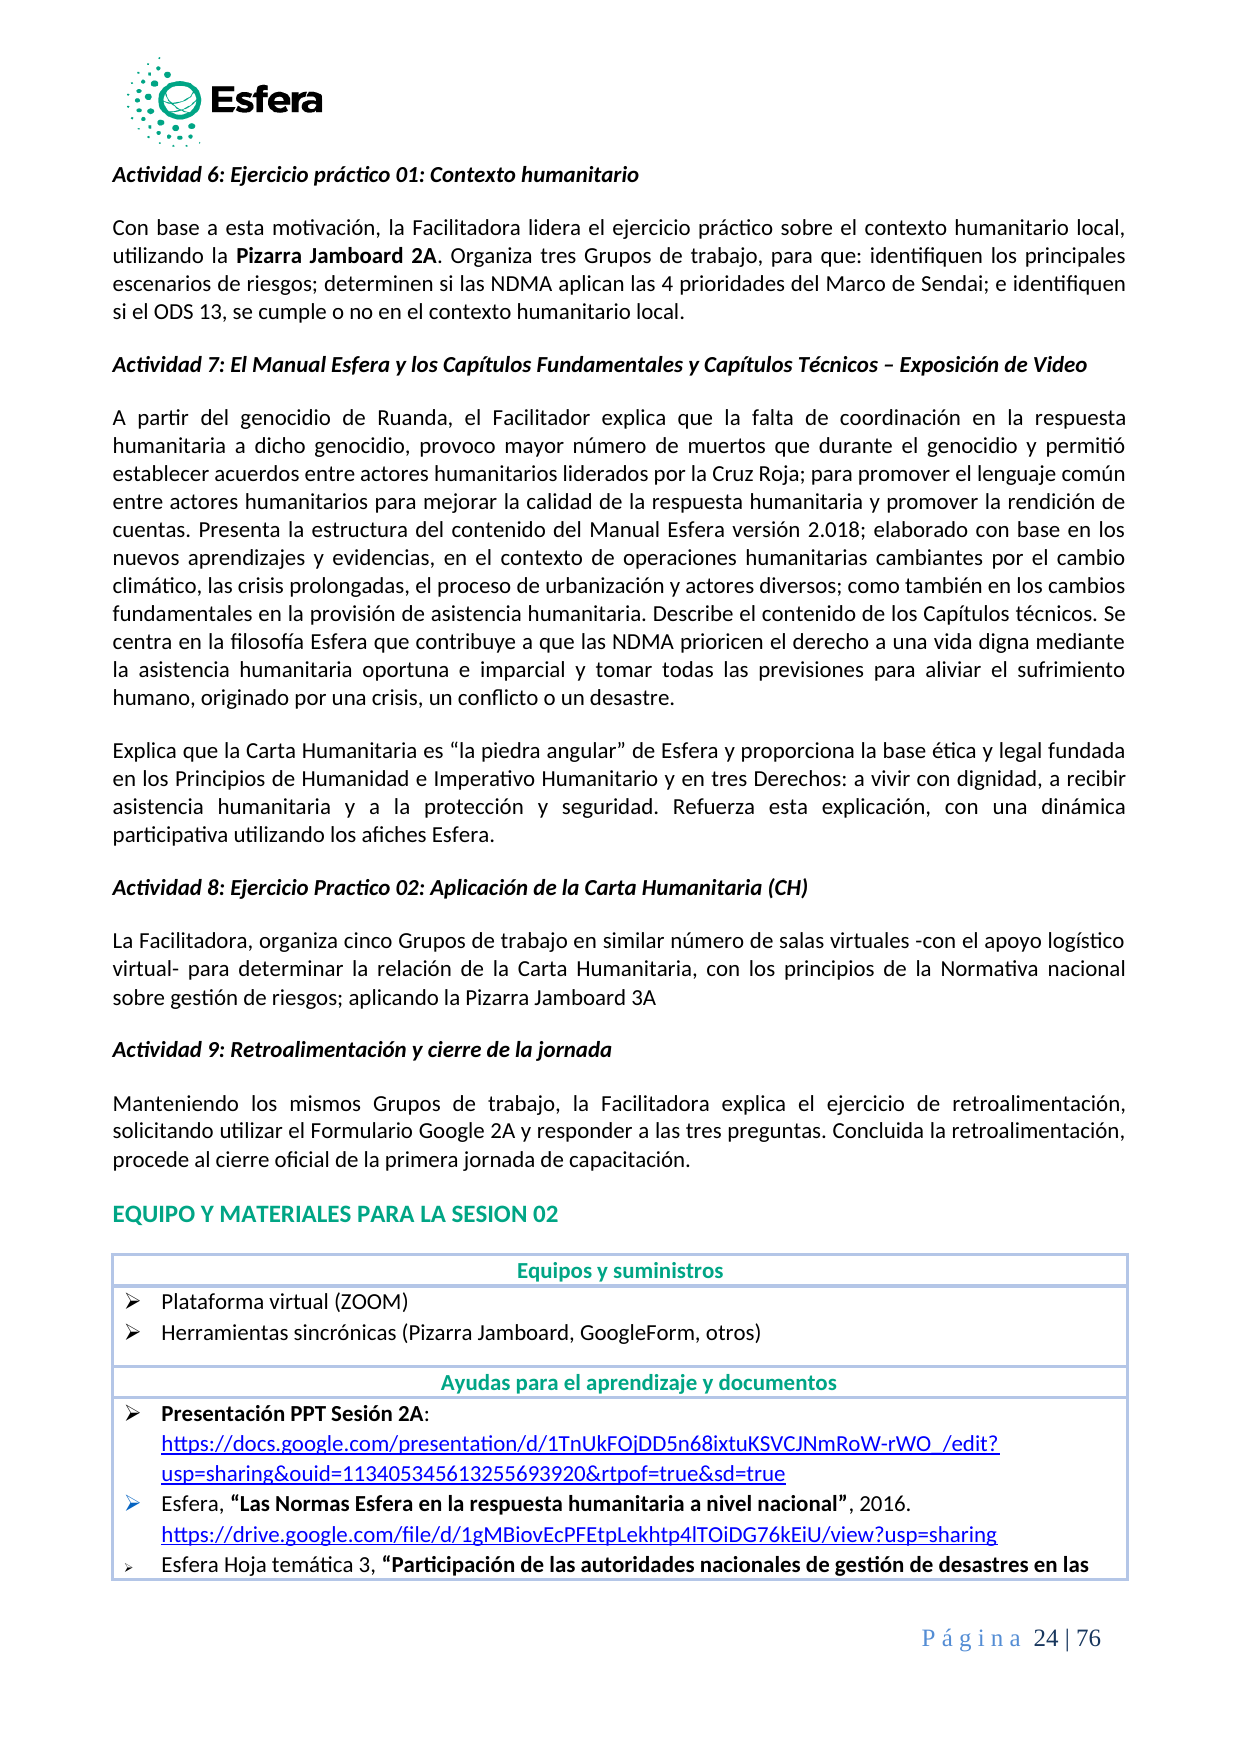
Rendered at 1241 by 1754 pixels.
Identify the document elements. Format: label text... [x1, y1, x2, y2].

text Con base a esta motivación, la Facilitadora lidera el ejercicio práctico sobre el contexto humanitario local, utilizando la Pizarra Jamboard 2A. Organiza tres Grupos de trabajo, para que: identifiquen los principales escenarios de riesgos; determinen si las NDMA aplican las 4 prioridades del Marco de Sendai; e identifiquen si el ODS 13, se cumple o no en el contexto humanitario local. [112, 213, 1128, 325]
text Explica que la Carta Humanitaria es “la piedra angular” de Esfera y proporciona la base ética y legal fundada en los Principios de Humanidad e Imperativo Humanitario y en tres Derechos: a vivir con dignidad, a recibir asistencia humanitaria y a la protección y seguridad. Refuerza esta explicación, con una dinámica participativa utilizando los afiches Esfera. [112, 736, 1128, 848]
text Actividad 7: El Manual Esfera y los Capítulos Fundamentales y Capítulos Técnicos – Exposición de Video [112, 350, 1128, 378]
table_header Equipos y suministros [114, 1256, 1126, 1284]
text A partir del genocidio de Ruanda, el Facilitador explica que la falta de coordinación en la respuesta humanitaria a dicho genocidio, provoco mayor número de muertos que durante el genocidio y permitió establecer acuerdos entre actores humanitarios liderados por la Cruz Roja; para promover el lenguaje común entre actores humanitarios para mejorar la calidad de la respuesta humanitaria y promover la rendición de cuentas. Presenta la estructura del contenido del Manual Esfera versión 2.018; elaborado con base en los nuevos aprendizajes y evidencias, en el contexto de operaciones humanitarias cambiantes por el cambio climático, las crisis prolongadas, el proceso de urbanización y actores diversos; como también en los cambios fundamentales en la provisión de asistencia humanitaria. Describe el contenido de los Capítulos técnicos. Se centra en la filosofía Esfera que contribuye a que las NDMA prioricen el derecho a una vida digna mediante la asistencia humanitaria oportuna e imparcial y tomar todas las previsiones para aliviar el sufrimiento humano, originado por una crisis, un conflicto o un desastre. [112, 403, 1128, 711]
text Actividad 6: Ejercicio práctico 01: Contexto humanitario [112, 160, 1128, 188]
picture [126, 57, 323, 147]
text Actividad 8: Ejercicio Practico 02: Aplicación de la Carta Humanitaria (CH) [112, 873, 1128, 902]
text Actividad 9: Retroalimentación y cierre de la jornada [112, 1036, 1128, 1064]
text La Facilitadora, organiza cinco Grupos de trabajo en similar número de salas virtuales -con el apoyo logístico virtual- para determinar la relación de la Carta Humanitaria, con los principios de la Normativa nacional sobre gestión de riesgos; aplicando la Pizarra Jamboard 3A [112, 927, 1128, 1011]
table_cell Plataforma virtual (ZOOM) Herramientas sincrónicas (Pizarra Jamboard, GoogleForm, otros) [114, 1288, 1126, 1365]
text Manteniendo los mismos Grupos de trabajo, la Facilitadora explica el ejercicio de retroalimentación, solicitando utilizar el Formulario Google 2A y responder a las tres preguntas. Concluida la retroalimentación, procede al cierre oficial de la primera jornada de capacitación. [112, 1089, 1128, 1173]
text EQUIPO Y MATERIALES PARA LA SESION 02 [112, 1198, 1128, 1228]
table_cell Ayudas para el aprendizaje y documentos [114, 1368, 1126, 1396]
